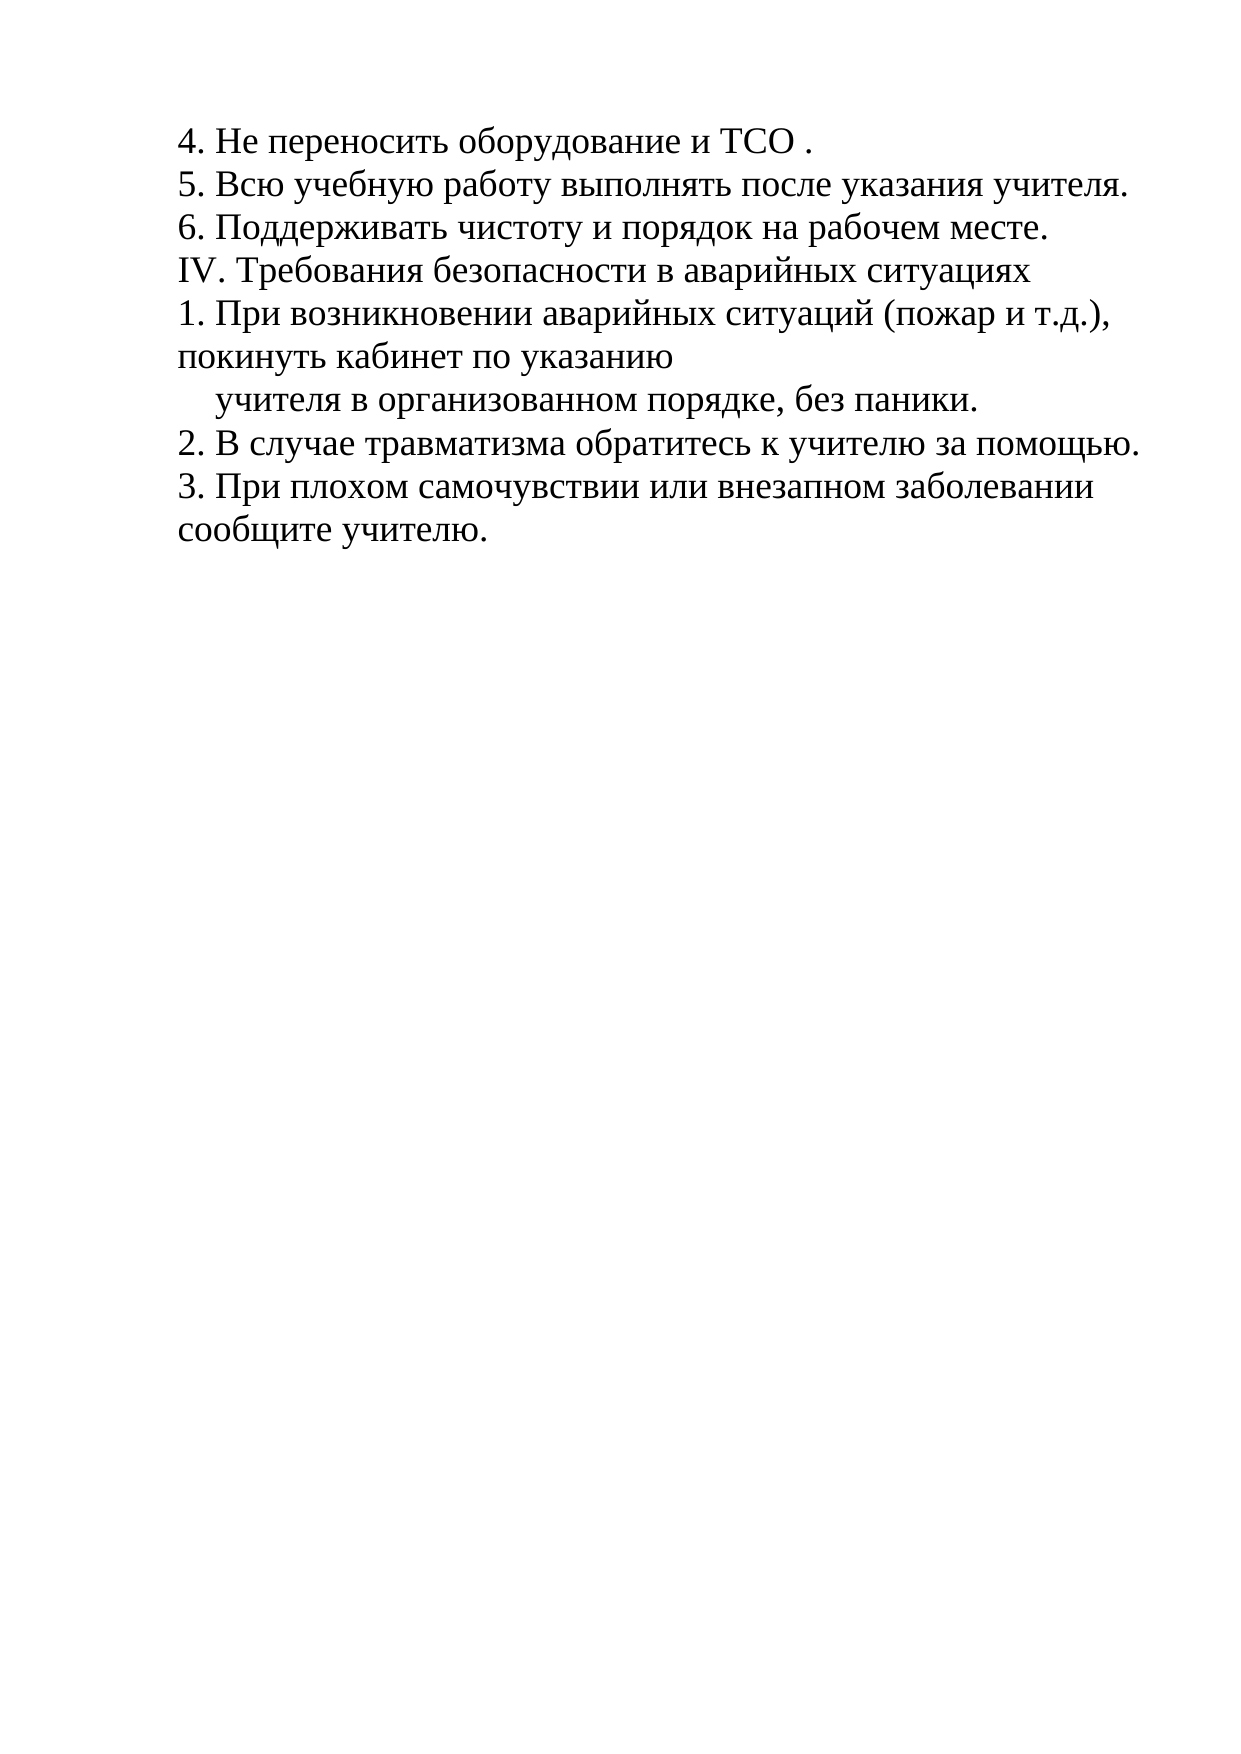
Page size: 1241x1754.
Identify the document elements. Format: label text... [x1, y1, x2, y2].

text 6. Поддерживать чистоту и порядок на рабочем месте. [177, 204, 1152, 247]
text учителя в организованном порядке, без паники. [177, 377, 1152, 420]
text 5. Всю учебную работу выполнять после указания учителя. [177, 161, 1152, 204]
text IV. Требования безопасности в аварийных ситуациях [177, 247, 1152, 291]
text 4. Не переносить оборудование и ТСО . [177, 118, 1152, 161]
text 3. При плохом самочувствии или внезапном заболевании сообщите учителю. [177, 463, 1152, 549]
text 1. При возникновении аварийных ситуаций (пожар и т.д.), покинуть кабинет по указанию [177, 291, 1152, 377]
text 2. В случае травматизма обратитесь к учителю за помощью. [177, 420, 1152, 463]
